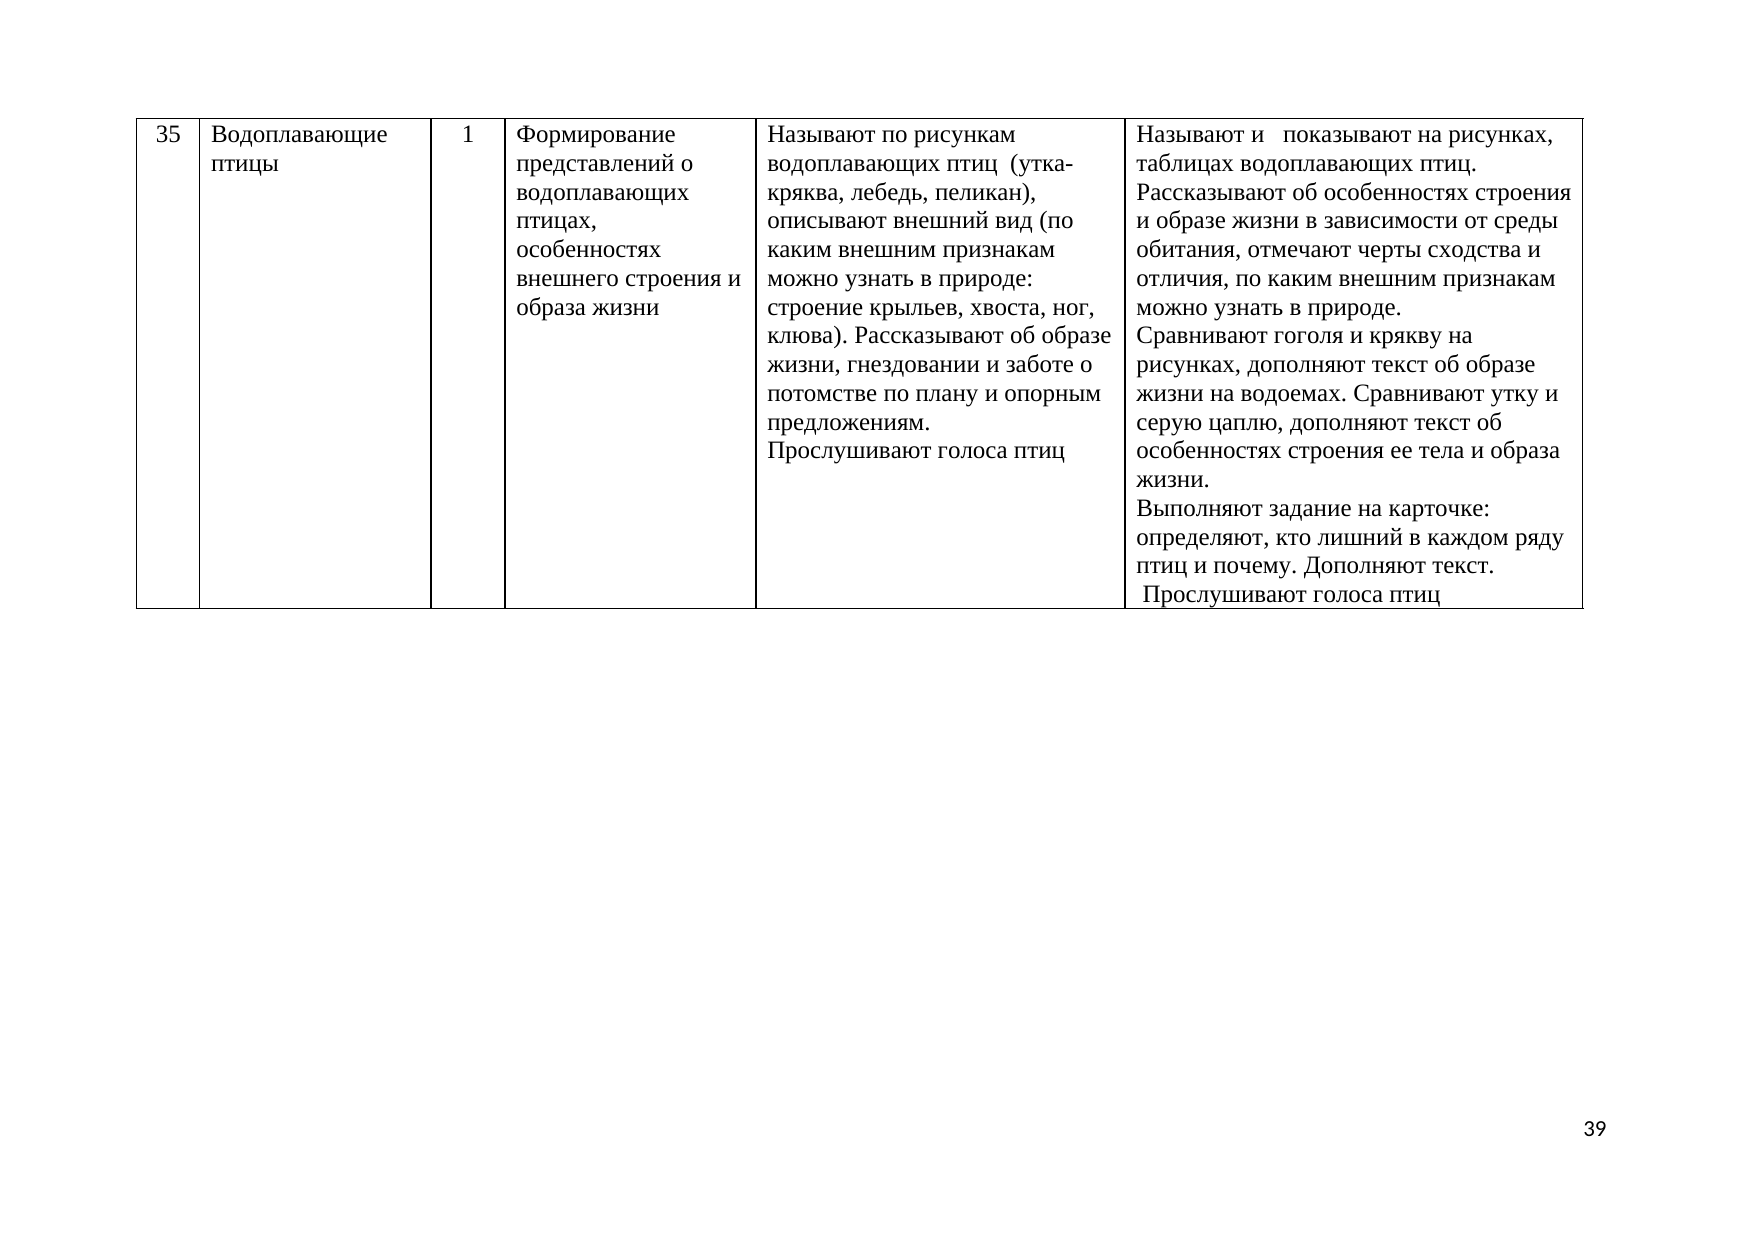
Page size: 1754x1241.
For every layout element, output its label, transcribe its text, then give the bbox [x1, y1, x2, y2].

table_cell 1 [432, 119, 504, 608]
table_cell 35 [137, 119, 199, 608]
table_cell Водоплавающие птицы [200, 119, 430, 608]
table_cell Называют по рисункам водоплавающих птиц (утка-кряква, лебедь, пеликан), описывают внешний вид (по каким внешним признакам можно узнать в природе: строение крыльев, хвоста, ног, клюва). Рассказывают об образе жизни, гнездовании и заботе о потомстве по плану и опорным предложениям. Прослушивают голоса птиц [757, 119, 1124, 608]
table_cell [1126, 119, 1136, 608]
table_cell Формирование представлений о водоплавающих птицах, особенностях внешнего строения и образа жизни [506, 119, 755, 608]
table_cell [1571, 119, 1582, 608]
